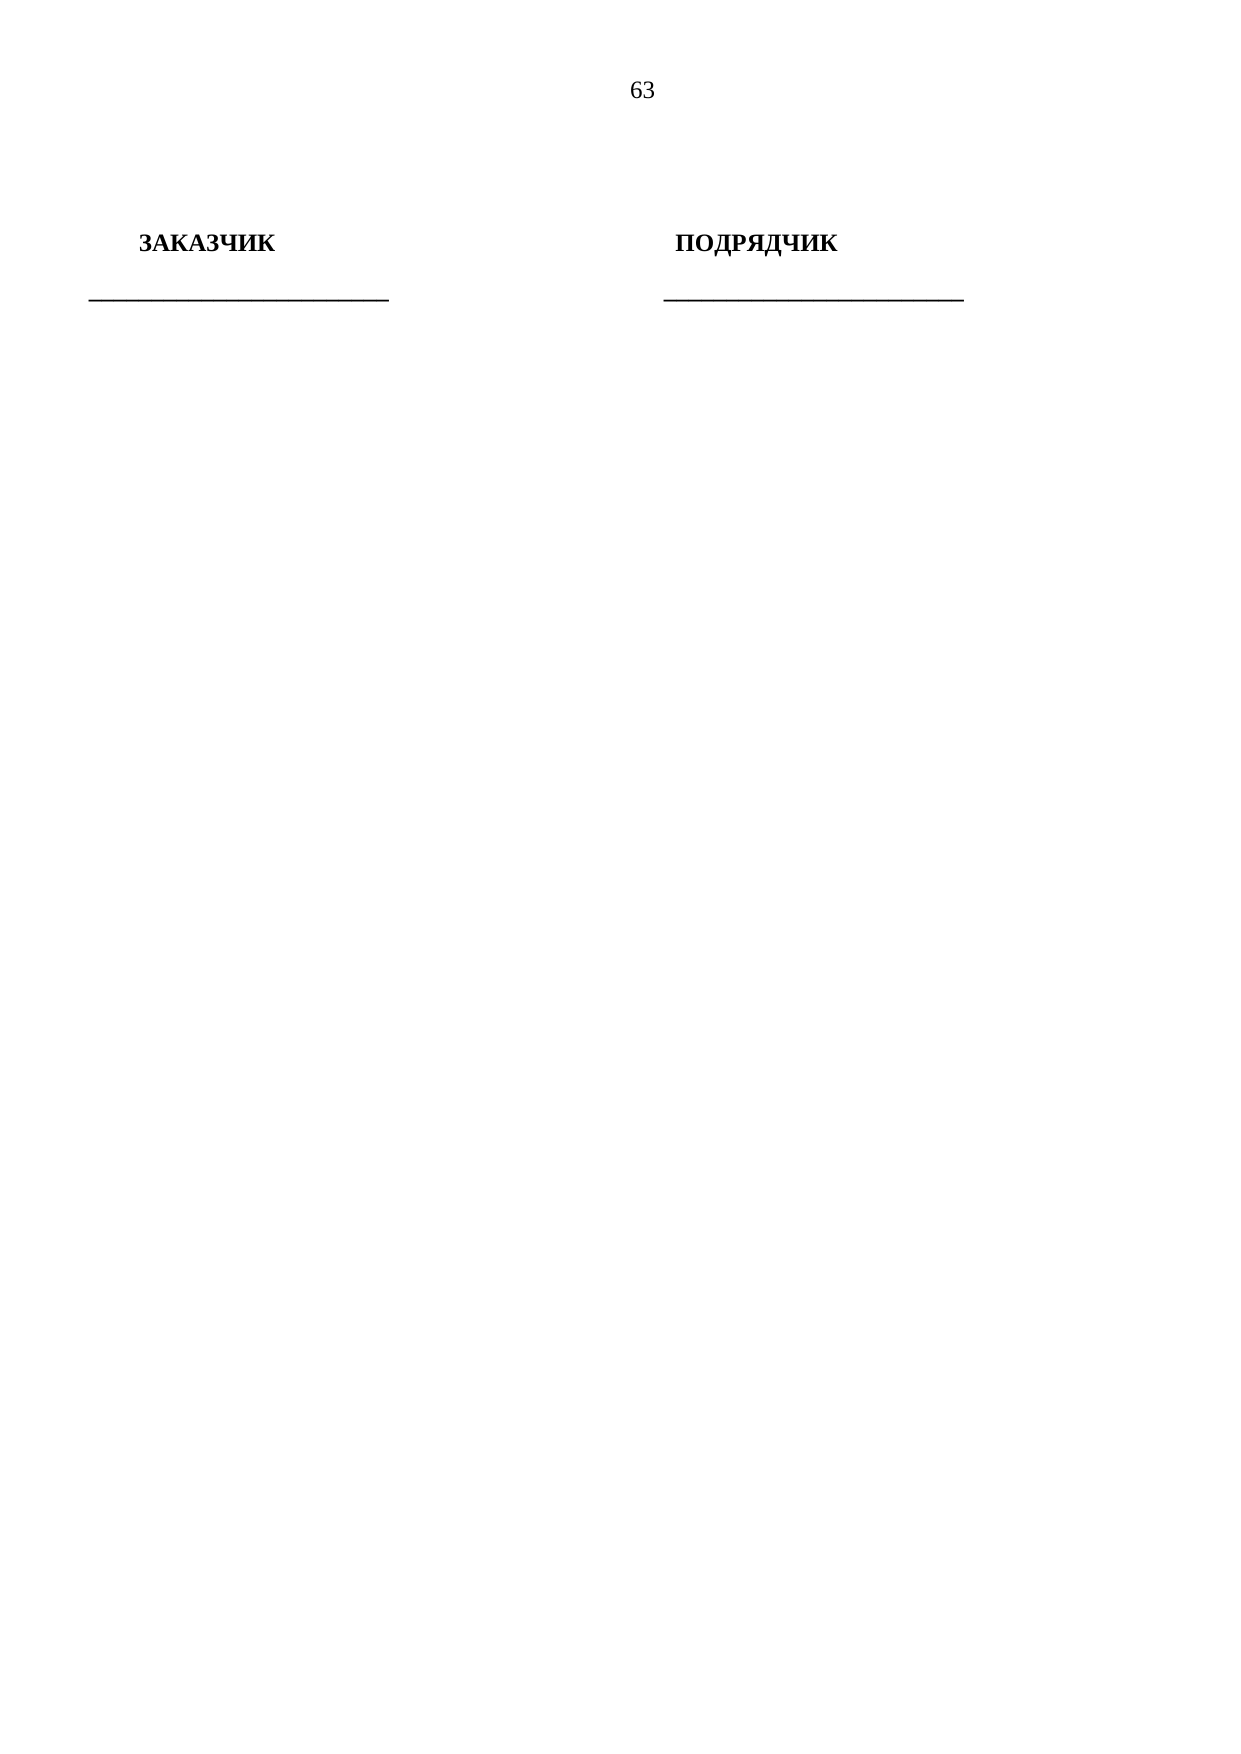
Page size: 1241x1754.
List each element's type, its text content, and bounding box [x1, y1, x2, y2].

text ________________________ ________________________ [89, 276, 1196, 304]
text ЗАКАЗЧИК ПОДРЯДЧИК [89, 228, 1196, 257]
